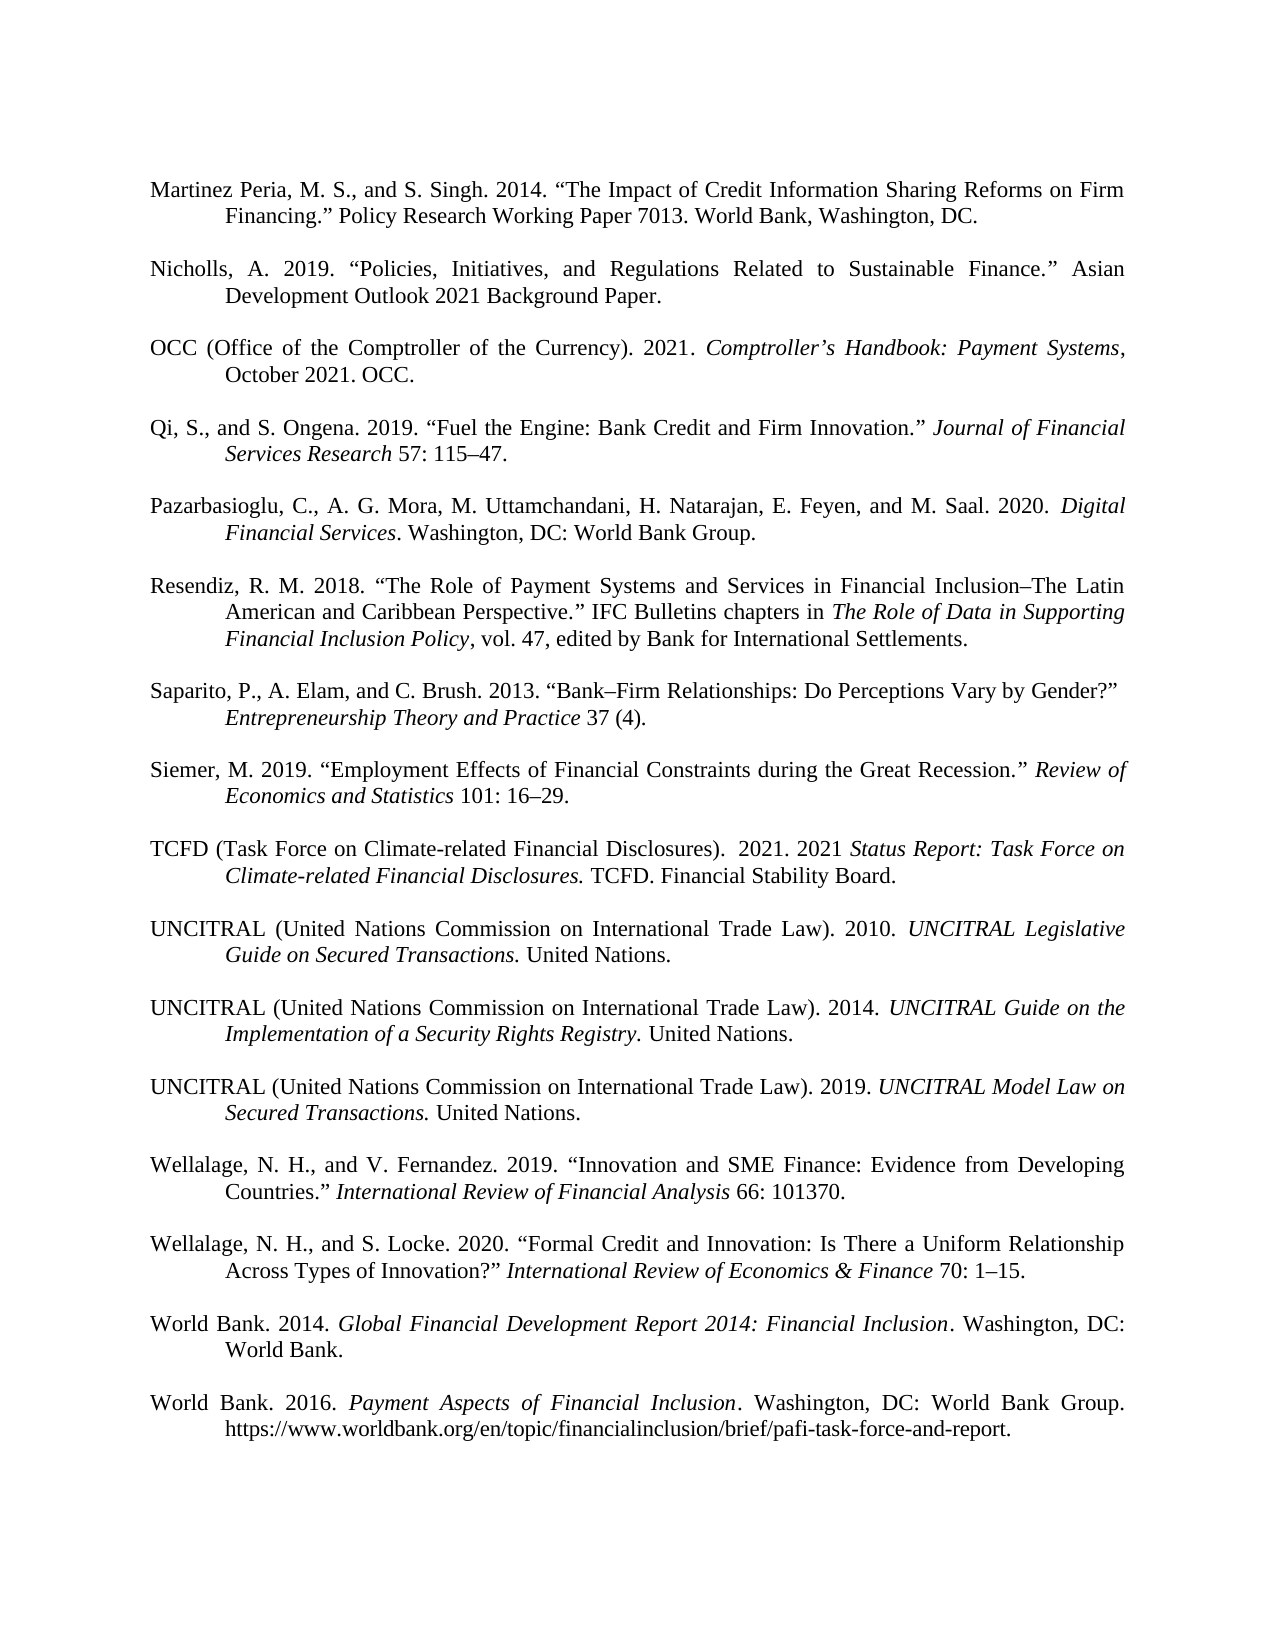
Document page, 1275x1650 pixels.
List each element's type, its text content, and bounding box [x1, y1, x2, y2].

text UNCITRAL (United Nations Commission on International Trade Law). 2014. UNCITRAL Guide on the Implementation of a Security Rights Registry. United Nations. [150, 994, 1125, 1046]
text Qi, S., and S. Ongena. 2019. “Fuel the Engine: Bank Credit and Firm Innovation.” Journal of Financial Services Research 57: 115–47. [150, 413, 1125, 466]
text OCC (Office of the Comptroller of the Currency). 2021. Comptroller’s Handbook: Payment Systems, October 2021. OCC. [150, 334, 1126, 387]
text Entrepreneurship Theory and Practice 37 (4). [225, 704, 1139, 730]
text Wellalage, N. H., and V. Fernandez. 2019. “Innovation and SME Finance: Evidence from Developing Countries.” International Review of Financial Analysis 66: 101370. [150, 1151, 1125, 1204]
text UNCITRAL (United Nations Commission on International Trade Law). 2010. UNCITRAL Legislative Guide on Secured Transactions. United Nations. [150, 914, 1126, 967]
text Wellalage, N. H., and S. Locke. 2020. “Formal Credit and Innovation: Is There a Uniform Relationship Across Types of Innovation?” International Review of Economics & Finance 70: 1–15. [150, 1231, 1125, 1283]
text TCFD (Task Force on Climate-related Financial Disclosures). 2021. 2021 Status Report: Task Force on Climate-related Financial Disclosures. TCFD. Financial Stability Board. [150, 836, 1125, 888]
text Nicholls, A. 2019. “Policies, Initiatives, and Regulations Related to Sustainable Finance.” Asian Development Outlook 2021 Background Paper. [150, 255, 1125, 308]
text World Bank. 2014. Global Financial Development Report 2014: Financial Inclusion. Washington, DC: World Bank. [150, 1309, 1125, 1362]
text Saparito, P., A. Elam, and C. Brush. 2013. “Bank–Firm Relationships: Do Perceptions Vary by Gender?” [150, 677, 1139, 703]
text Pazarbasioglu, C., A. G. Mora, M. Uttamchandani, H. Natarajan, E. Feyen, and M. Saal. 2020. Digital Financial Services. Washington, DC: World Bank Group. [150, 493, 1126, 545]
text Siemer, M. 2019. “Employment Effects of Financial Constraints during the Great Recession.” Review of Economics and Statistics 101: 16–29. [150, 756, 1126, 809]
text Resendiz, R. M. 2018. “The Role of Payment Systems and Services in Financial Inclusion–The Latin American and Caribbean Perspective.” IFC Bulletins chapters in The Role of Data in Supporting Financial Inclusion Policy, vol. 47, edited by Bank for International Settlements. [150, 572, 1126, 651]
text UNCITRAL (United Nations Commission on International Trade Law). 2019. UNCITRAL Model Law on Secured Transactions. United Nations. [150, 1073, 1126, 1125]
text Martinez Peria, M. S., and S. Singh. 2014. “The Impact of Credit Information Sharing Reforms on Firm Financing.” Policy Research Working Paper 7013. World Bank, Washington, DC. [150, 176, 1124, 229]
text World Bank. 2016. Payment Aspects of Financial Inclusion. Washington, DC: World Bank Group. https://www.worldbank.org/en/topic/financialinclusion/brief/pafi-task-force-and-report. [150, 1389, 1126, 1441]
